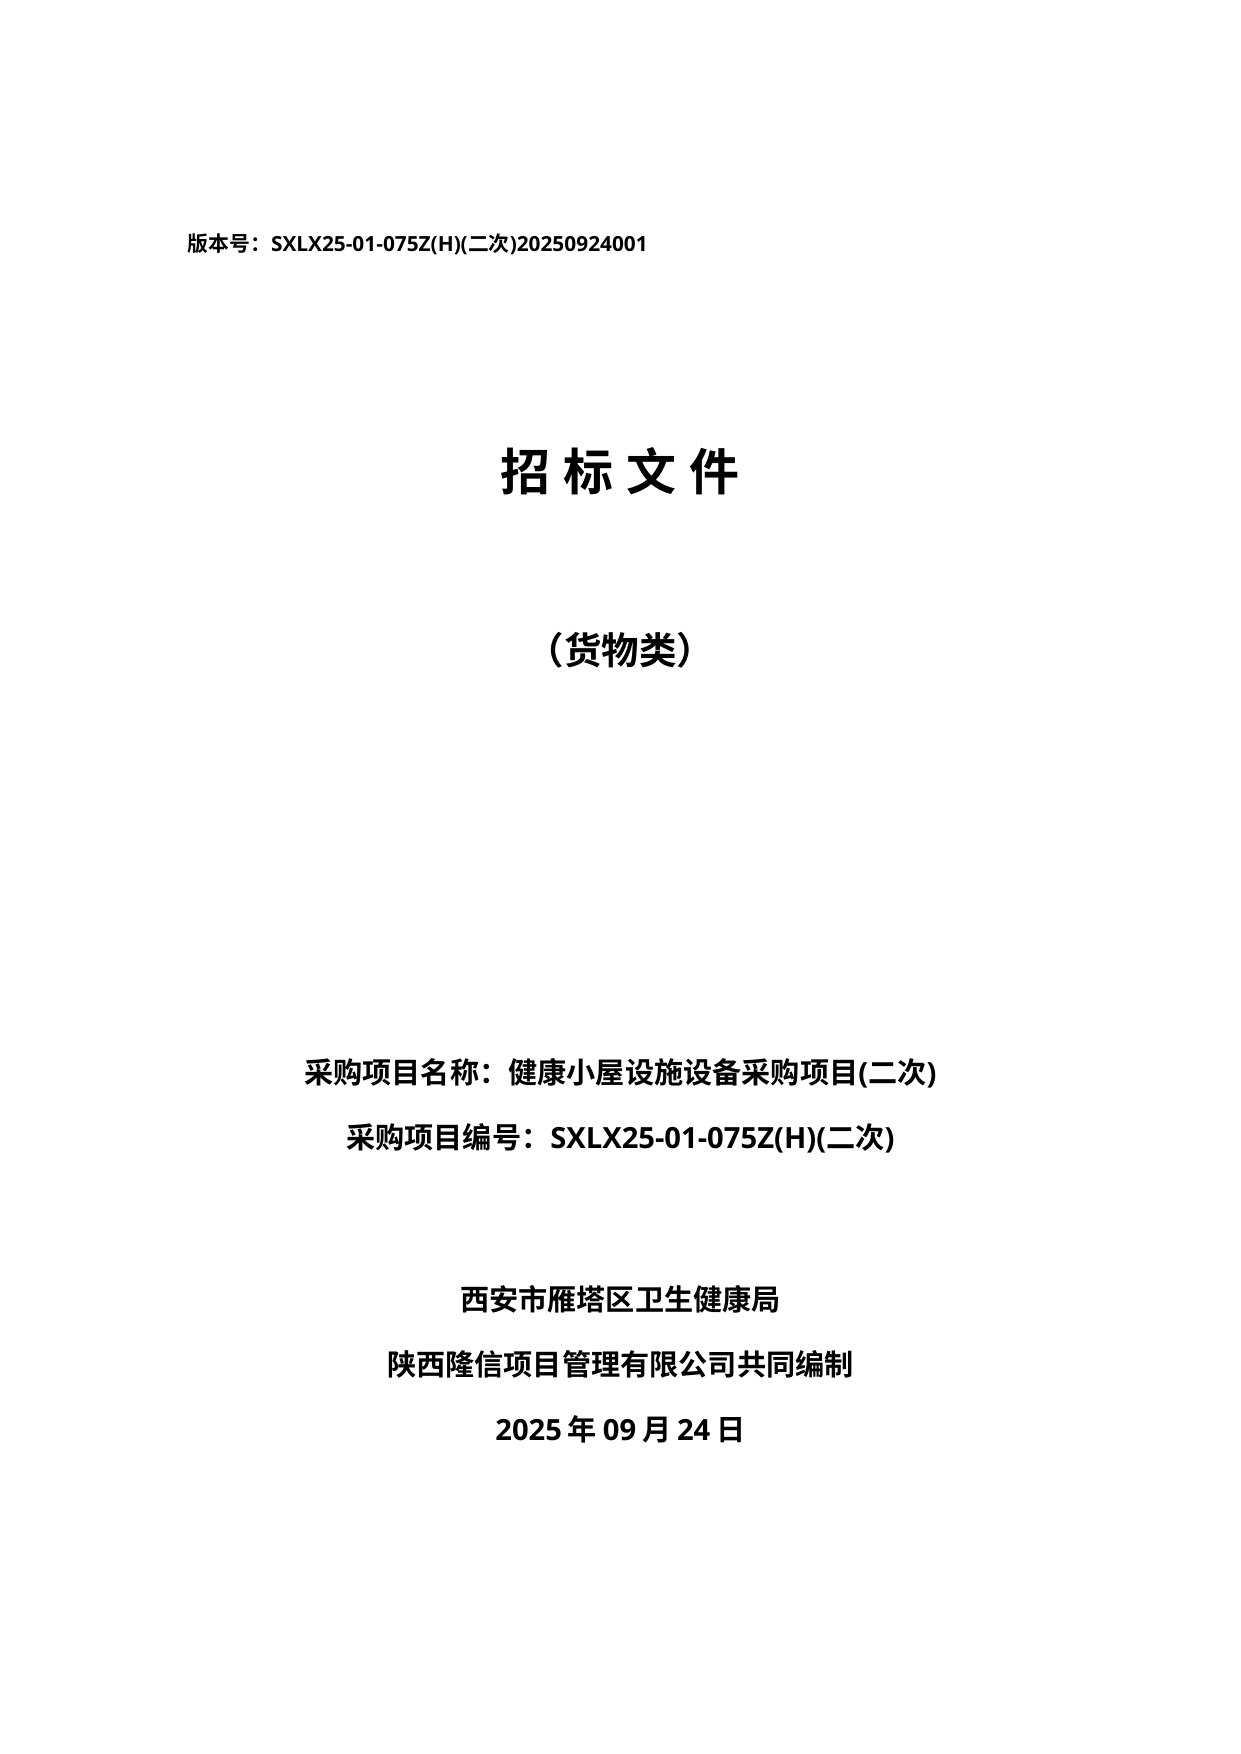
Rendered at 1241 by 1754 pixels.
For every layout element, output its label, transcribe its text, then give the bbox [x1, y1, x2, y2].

text 版本号：SXLX25-01-075Z(H)(二次)20250924001 [187, 227, 1053, 422]
text 2025年09月24日 [187, 1397, 1053, 1462]
text 采购项目编号：SXLX25-01-075Z(H)(二次) [187, 1104, 1053, 1267]
text 西安市雁塔区卫生健康局 [187, 1267, 1053, 1332]
text 招 标 文 件 [187, 422, 1053, 617]
text 陕西隆信项目管理有限公司共同编制 [187, 1332, 1053, 1397]
text 采购项目名称：健康小屋设施设备采购项目(二次) [187, 1039, 1053, 1104]
text （货物类） [187, 617, 1053, 1039]
